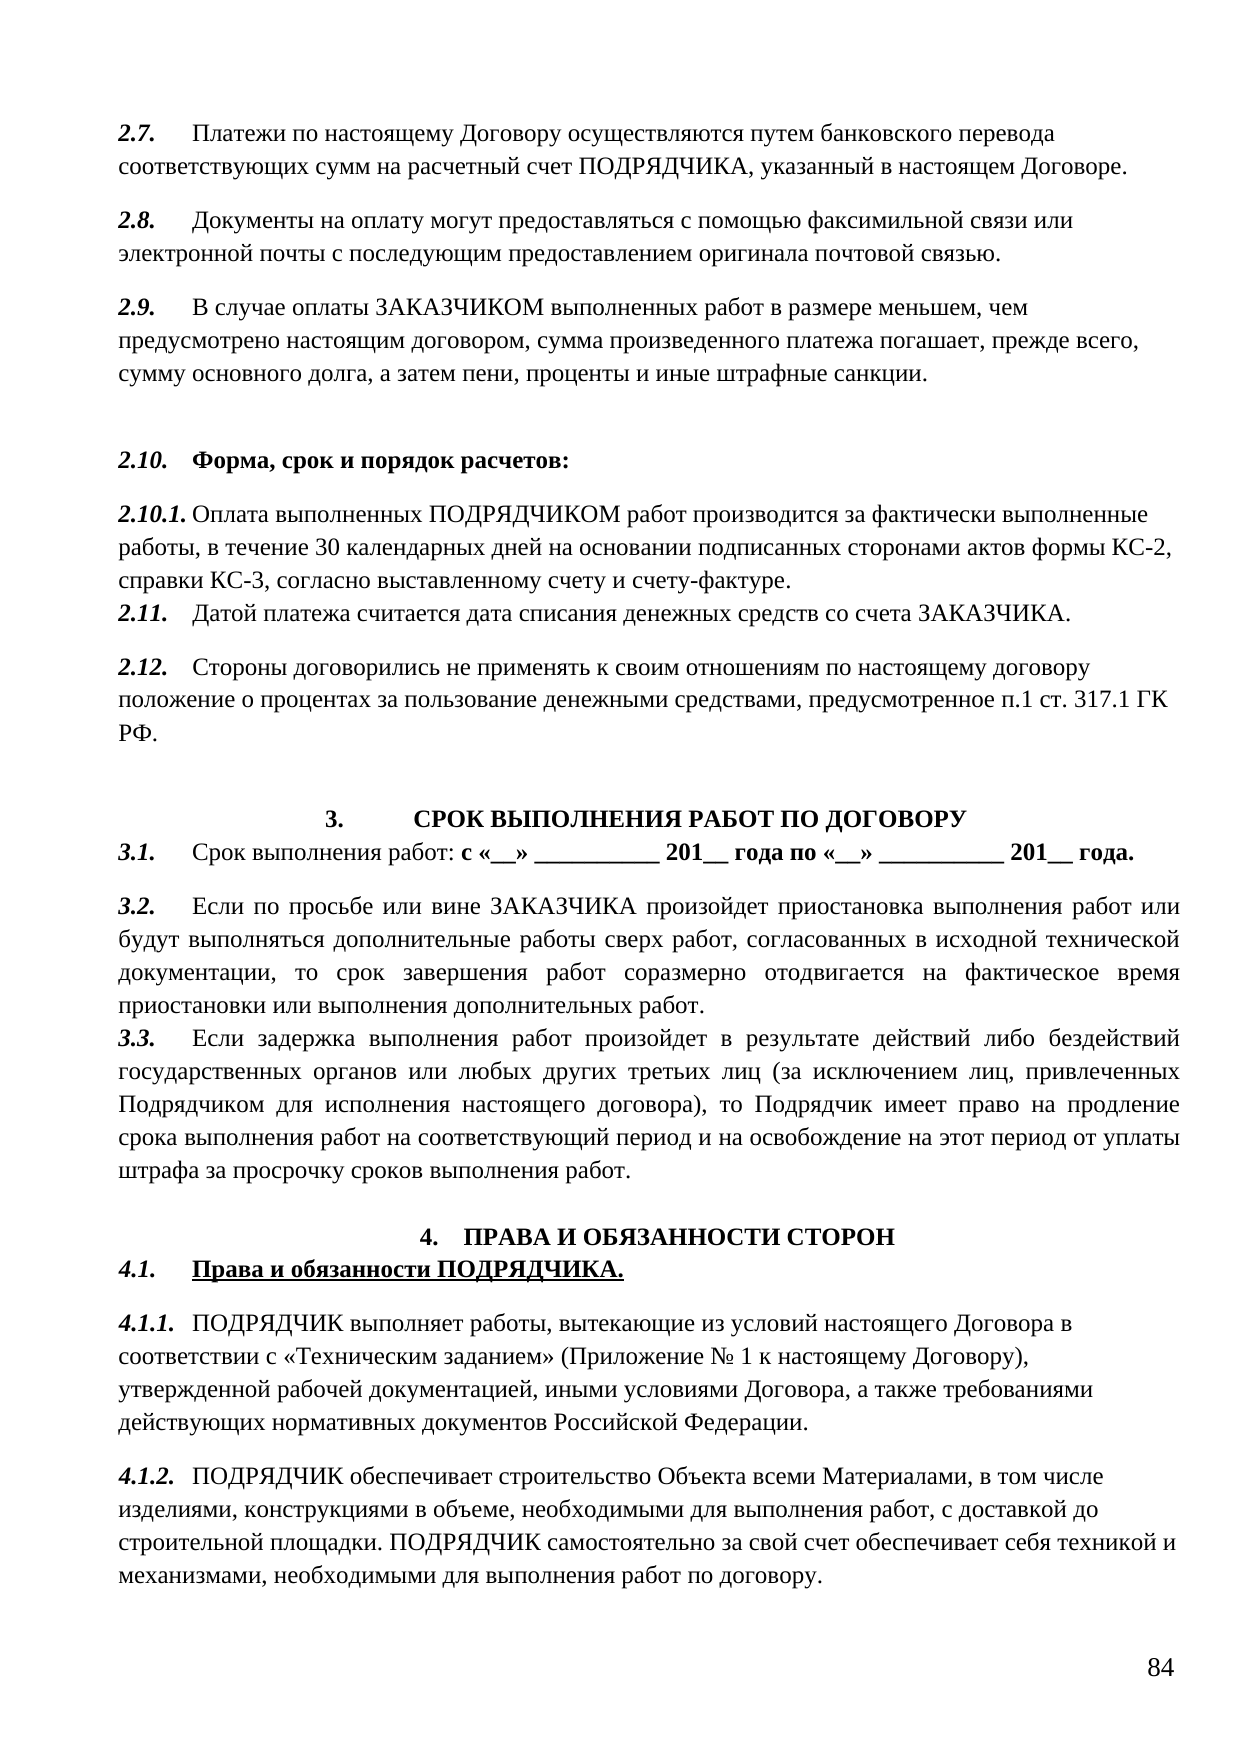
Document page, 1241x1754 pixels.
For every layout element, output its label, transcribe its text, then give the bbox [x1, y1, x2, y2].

list Права и обязанности ПОДРЯДЧИКА. [118, 1254, 1181, 1283]
list СРОК ВЫПОЛНЕНИЯ РАБОТ ПО ДОГОВОРУ [310, 804, 1181, 833]
list Документы на оплату могут предоставляться с помощью факсимильной связи или электронной почты с последующим предоставлением оригинала почтовой связью. [118, 205, 1181, 267]
list Стороны договорились не применять к своим отношениям по настоящему договору положение о процентах за пользование денежными средствами, предусмотренное п.1 ст. 317.1 ГК РФ. [118, 652, 1181, 746]
list Оплата выполненных ПОДРЯДЧИКОМ работ производится за фактически выполненные работы, в течение 30 календарных дней на основании подписанных сторонами актов формы КС-2, справки КС-3, согласно выставленному счету и счету-фактуре. [118, 499, 1181, 593]
list В случае оплаты ЗАКАЗЧИКОМ выполненных работ в размере меньшем, чем предусмотрено настоящим договором, сумма произведенного платежа погашает, прежде всего, сумму основного долга, а затем пени, проценты и иные штрафные санкции. [118, 292, 1181, 387]
list Если по просьбе или вине ЗАКАЗЧИКА произойдет приостановка выполнения работ или будут выполняться дополнительные работы сверх работ, согласованных в исходной технической документации, то срок завершения работ соразмерно отодвигается на фактическое время приостановки или выполнения дополнительных работ. [118, 891, 1181, 1019]
list Форма, срок и порядок расчетов: [118, 445, 1181, 473]
list Если задержка выполнения работ произойдет в результате действий либо бездействий государственных органов или любых других третьих лиц (за исключением лиц, привлеченных Подрядчиком для исполнения настоящего договора), то Подрядчик имеет право на продление срока выполнения работ на соответствующий период и на освобождение на этот период от уплаты штрафа за просрочку сроков выполнения работ. [118, 1023, 1181, 1184]
list Срок выполнения работ: с «__» __________ 201__ года по «__» __________ 201__ года. [118, 837, 1181, 866]
list ПОДРЯДЧИК выполняет работы, вытекающие из условий настоящего Договора в соответствии с «Техническим заданием» (Приложение № 1 к настоящему Договору), утвержденной рабочей документацией, иными условиями Договора, а также требованиями действующих нормативных документов Российской Федерации. [118, 1308, 1181, 1436]
list Платежи по настоящему Договору осуществляются путем банковского перевода соответствующих сумм на расчетный счет ПОДРЯДЧИКА, указанный в настоящем Договоре. [118, 118, 1181, 180]
list Датой платежа считается дата списания денежных средств со счета ЗАКАЗЧИКА. [118, 598, 1181, 626]
list ПРАВА И ОБЯЗАННОСТИ СТОРОН [133, 1222, 1181, 1250]
list ПОДРЯДЧИК обеспечивает строительство Объекта всеми Материалами, в том числе изделиями, конструкциями в объеме, необходимыми для выполнения работ, с доставкой до строительной площадки. ПОДРЯДЧИК самостоятельно за свой счет обеспечивает себя техникой и механизмами, необходимыми для выполнения работ по договору. [118, 1461, 1181, 1589]
